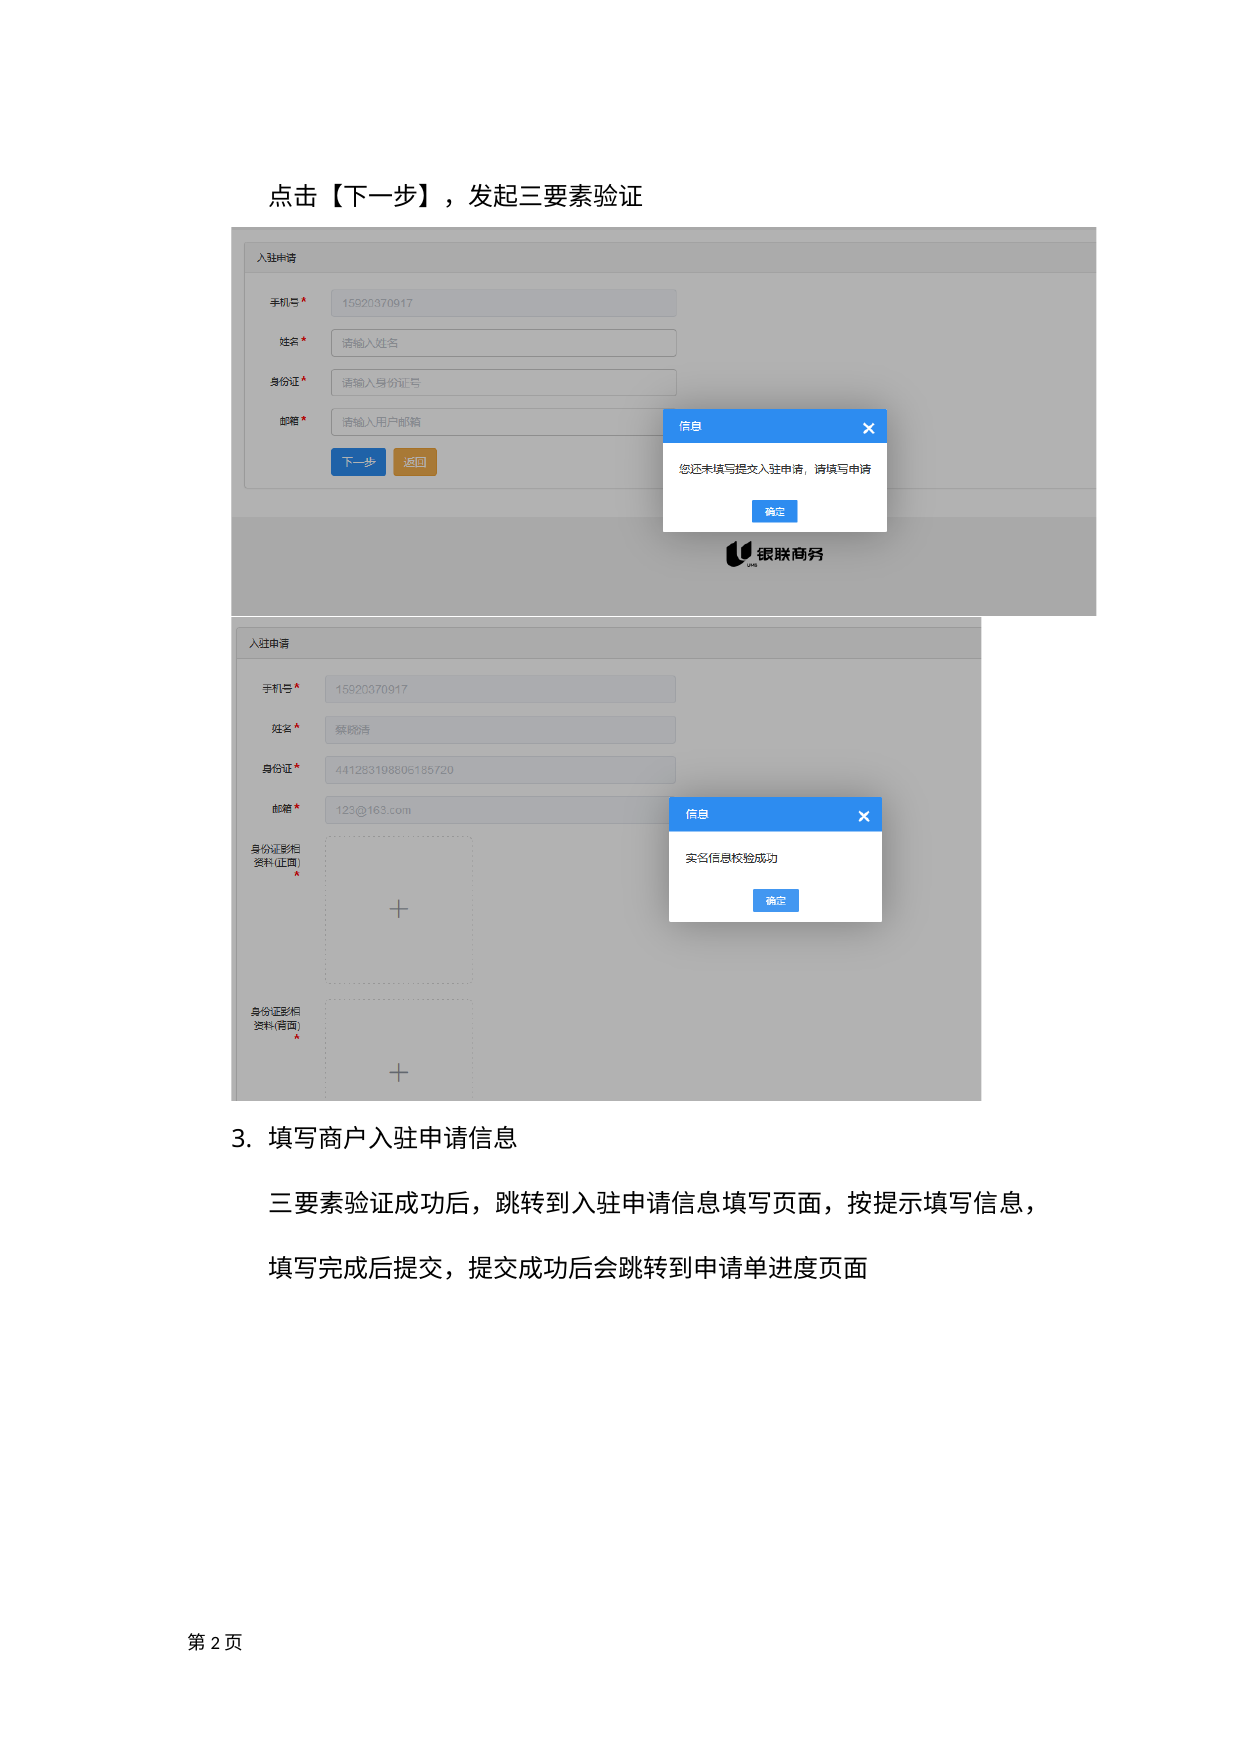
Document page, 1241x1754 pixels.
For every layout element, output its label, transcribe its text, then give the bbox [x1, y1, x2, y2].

list 三要素验证成功后，跳转到入驻申请信息填写页面，按提示填写信息，填写完成后提交，提交成功后会跳转到申请单进度页面 [269, 1169, 1053, 1299]
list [269, 162, 1053, 227]
list 填写商户入驻申请信息 [231, 1104, 1053, 1169]
picture [231, 617, 982, 1101]
picture [231, 227, 1097, 616]
